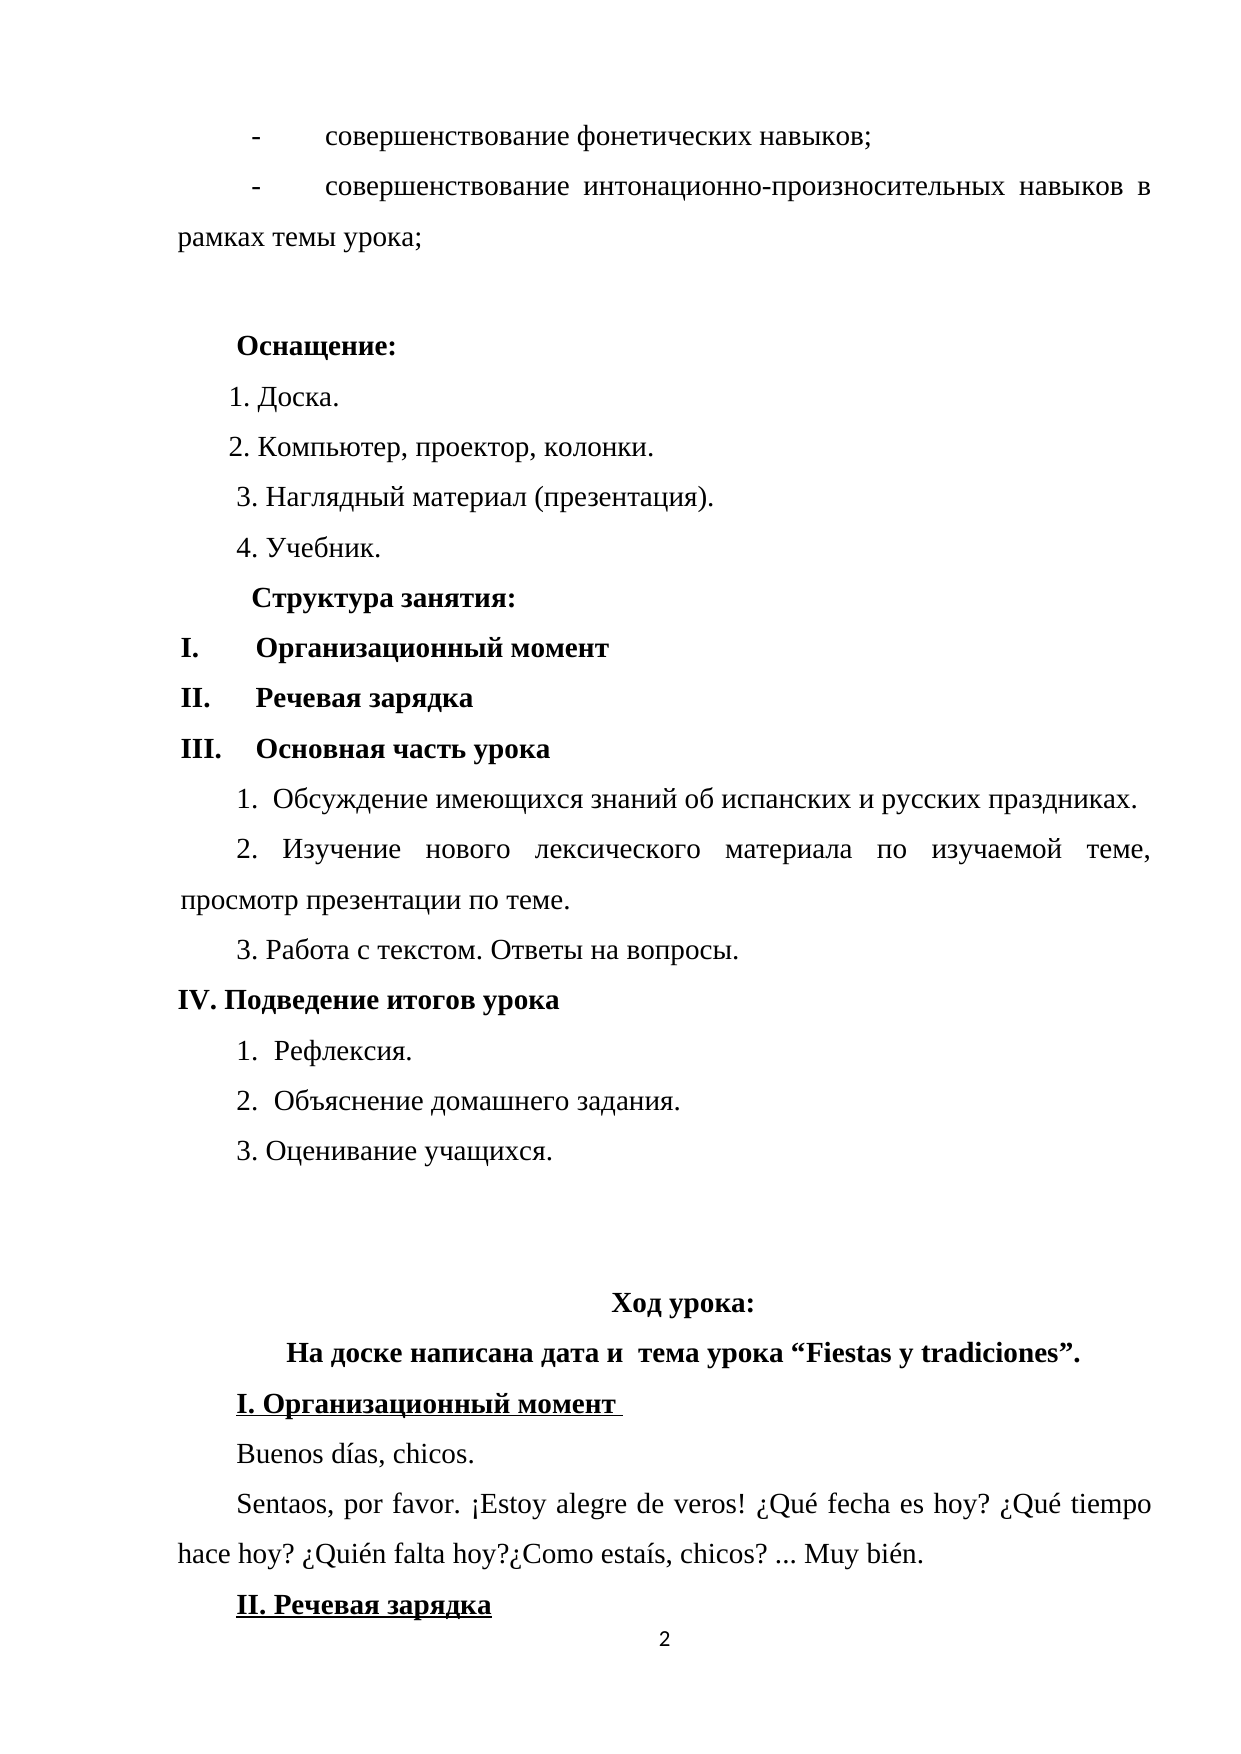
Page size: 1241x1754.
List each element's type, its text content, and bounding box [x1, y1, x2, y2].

text 3. Оценивание учащихся. [177, 1133, 1152, 1167]
list 4. Учебник. [236, 530, 1152, 563]
text 1. Доска. [177, 379, 1152, 412]
text IV. Подведение итогов урока [177, 982, 1152, 1016]
list I. Организационный момент [177, 1386, 1152, 1419]
text 2. Компьютер, проектор, колонки. [177, 429, 1152, 463]
list Основная часть урока [180, 731, 1152, 764]
list II. Речевая зарядка [177, 1587, 1152, 1621]
text Ход урока: [215, 1285, 1152, 1319]
list Sentaos, por favor. ¡Estoy alegre de veros! ¿Qué fecha es hoy? ¿Qué tiempo hace hoy? ¿Quién falta hoy?¿Como estaís, chicos? ... Muy bién. [177, 1486, 1152, 1570]
text 2. Изучение нового лексического материала по изучаемой теме, просмотр презентации по теме. [180, 832, 1152, 915]
list 3. Наглядный материал (презентация). [236, 479, 1152, 513]
list Речевая зарядка [180, 681, 1152, 714]
text 3. Работа с текстом. Ответы на вопросы. [180, 932, 1152, 966]
text На доске написана дата и тема урока “Fiestas y tradiciones”. [215, 1335, 1152, 1369]
text Структура занятия: [177, 580, 1152, 613]
list совершенствование фонетических навыков; [177, 118, 1152, 152]
text 1. Обсуждение имеющихся знаний об испанских и русских праздниках. [180, 781, 1152, 815]
list Организационный момент [180, 630, 1152, 664]
list Объяснение домашнего задания. [236, 1083, 1152, 1117]
list Buenos días, chicos. [177, 1436, 1152, 1469]
list совершенствование интонационно-произносительных навыков в рамках темы урока; [177, 168, 1152, 252]
text Оснащение: [177, 328, 1152, 362]
list Рефлексия. [236, 1033, 1152, 1066]
